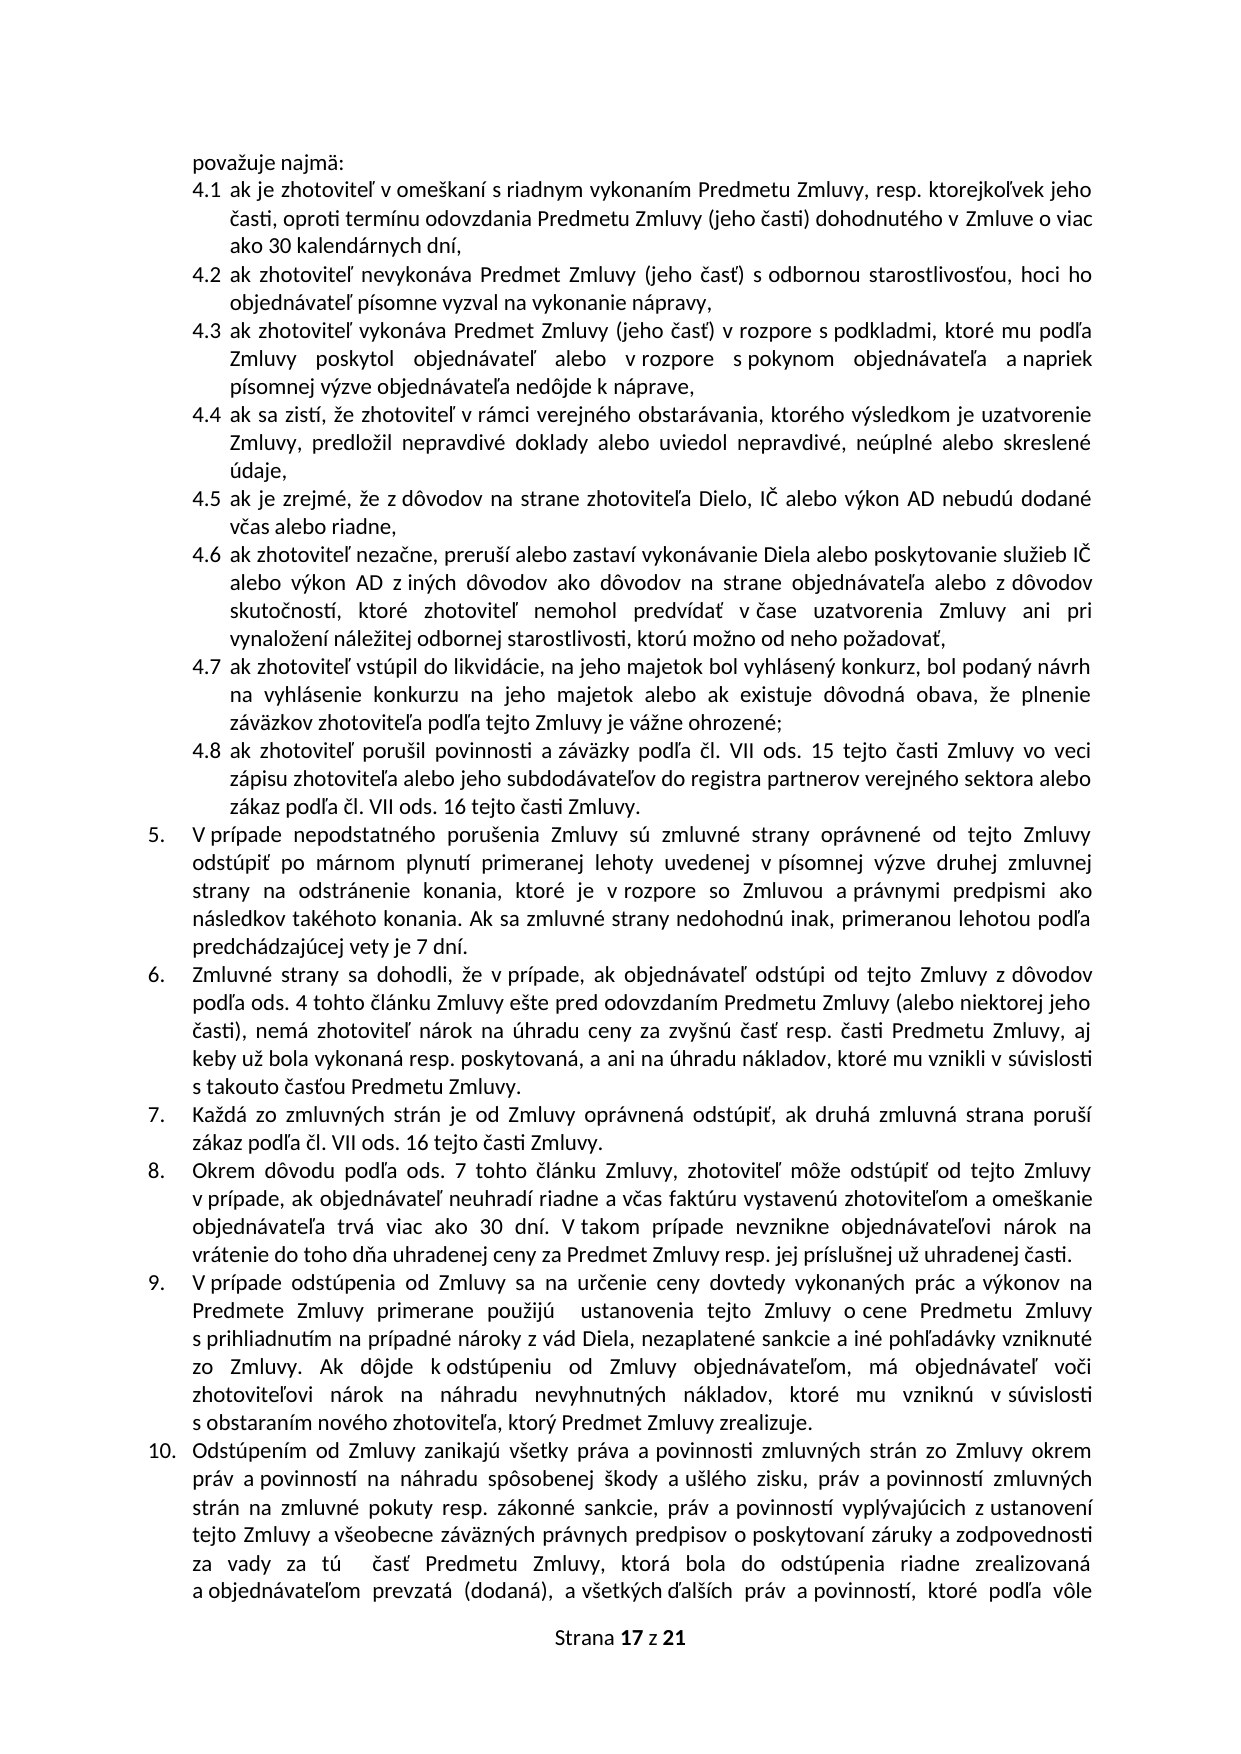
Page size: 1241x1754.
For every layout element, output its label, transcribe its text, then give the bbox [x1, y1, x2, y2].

list ak sa zistí, že zhotoviteľ v rámci verejného obstarávania, ktorého výsledkom je uzatvorenie Zmluvy, predložil nepravdivé doklady alebo uviedol nepravdivé, neúplné alebo skreslené údaje, [192, 400, 1093, 484]
list Každá zo zmluvných strán je od Zmluvy oprávnená odstúpiť, ak druhá zmluvná strana poruší zákaz podľa čl. VII ods. 16 tejto časti Zmluvy. [148, 1100, 1093, 1156]
list Okrem dôvodu podľa ods. 7 tohto článku Zmluvy, zhotoviteľ môže odstúpiť od tejto Zmluvy v prípade, ak objednávateľ neuhradí riadne a včas faktúru vystavenú zhotoviteľom a omeškanie objednávateľa trvá viac ako 30 dní. V takom prípade nevznikne objednávateľovi nárok na vrátenie do toho dňa uhradenej ceny za Predmet Zmluvy resp. jej príslušnej už uhradenej časti. [148, 1156, 1093, 1268]
list ak zhotoviteľ vykonáva Predmet Zmluvy (jeho časť) v rozpore s podkladmi, ktoré mu podľa Zmluvy poskytol objednávateľ alebo v rozpore s pokynom objednávateľa a napriek písomnej výzve objednávateľa nedôjde k náprave, [192, 316, 1093, 400]
list ak je zhotoviteľ v omeškaní s riadnym vykonaním Predmetu Zmluvy, resp. ktorejkoľvek jeho časti, oproti termínu odovzdania Predmetu Zmluvy (jeho časti) dohodnutého v Zmluve o viac ako 30 kalendárnych dní, [192, 176, 1093, 260]
list ak zhotoviteľ nezačne, preruší alebo zastaví vykonávanie Diela alebo poskytovanie služieb IČ alebo výkon AD z iných dôvodov ako dôvodov na strane objednávateľa alebo z dôvodov skutočností, ktoré zhotoviteľ nemohol predvídať v čase uzatvorenia Zmluvy ani pri vynaložení náležitej odbornej starostlivosti, ktorú možno od neho požadovať, [192, 540, 1093, 652]
list Zmluvné strany sa dohodli, že v prípade, ak objednávateľ odstúpi od tejto Zmluvy z dôvodov podľa ods. 4 tohto článku Zmluvy ešte pred odovzdaním Predmetu Zmluvy (alebo niektorej jeho časti), nemá zhotoviteľ nárok na úhradu ceny za zvyšnú časť resp. časti Predmetu Zmluvy, aj keby už bola vykonaná resp. poskytovaná, a ani na úhradu nákladov, ktoré mu vznikli v súvislosti s takouto časťou Predmetu Zmluvy. [148, 960, 1093, 1100]
list ak zhotoviteľ nevykonáva Predmet Zmluvy (jeho časť) s odbornou starostlivosťou, hoci ho objednávateľ písomne vyzval na vykonanie nápravy, [192, 260, 1093, 316]
list ak zhotoviteľ vstúpil do likvidácie, na jeho majetok bol vyhlásený konkurz, bol podaný návrh na vyhlásenie konkurzu na jeho majetok alebo ak existuje dôvodná obava, že plnenie záväzkov zhotoviteľa podľa tejto Zmluvy je vážne ohrozené; [192, 652, 1093, 736]
list V prípade odstúpenia od Zmluvy sa na určenie ceny dovtedy vykonaných prác a výkonov na Predmete Zmluvy primerane použijú ustanovenia tejto Zmluvy o cene Predmetu Zmluvy s prihliadnutím na prípadné nároky z vád Diela, nezaplatené sankcie a iné pohľadávky vzniknuté zo Zmluvy. Ak dôjde k odstúpeniu od Zmluvy objednávateľom, má objednávateľ voči zhotoviteľovi nárok na náhradu nevyhnutných nákladov, ktoré mu vzniknú v súvislosti s obstaraním nového zhotoviteľa, ktorý Predmet Zmluvy zrealizuje. [148, 1268, 1093, 1437]
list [148, 1437, 1093, 1605]
list V prípade nepodstatného porušenia Zmluvy sú zmluvné strany oprávnené od tejto Zmluvy odstúpiť po márnom plynutí primeranej lehoty uvedenej v písomnej výzve druhej zmluvnej strany na odstránenie konania, ktoré je v rozpore so Zmluvou a právnymi predpismi ako následkov takéhoto konania. Ak sa zmluvné strany nedohodnú inak, primeranou lehotou podľa predchádzajúcej vety je 7 dní. [148, 820, 1093, 960]
list ak je zrejmé, že z dôvodov na strane zhotoviteľa Dielo, IČ alebo výkon AD nebudú dodané včas alebo riadne, [192, 484, 1093, 540]
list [148, 148, 1093, 176]
list ak zhotoviteľ porušil povinnosti a záväzky podľa čl. VII ods. 15 tejto časti Zmluvy vo veci zápisu zhotoviteľa alebo jeho subdodávateľov do registra partnerov verejného sektora alebo zákaz podľa čl. VII ods. 16 tejto časti Zmluvy. [192, 736, 1093, 820]
